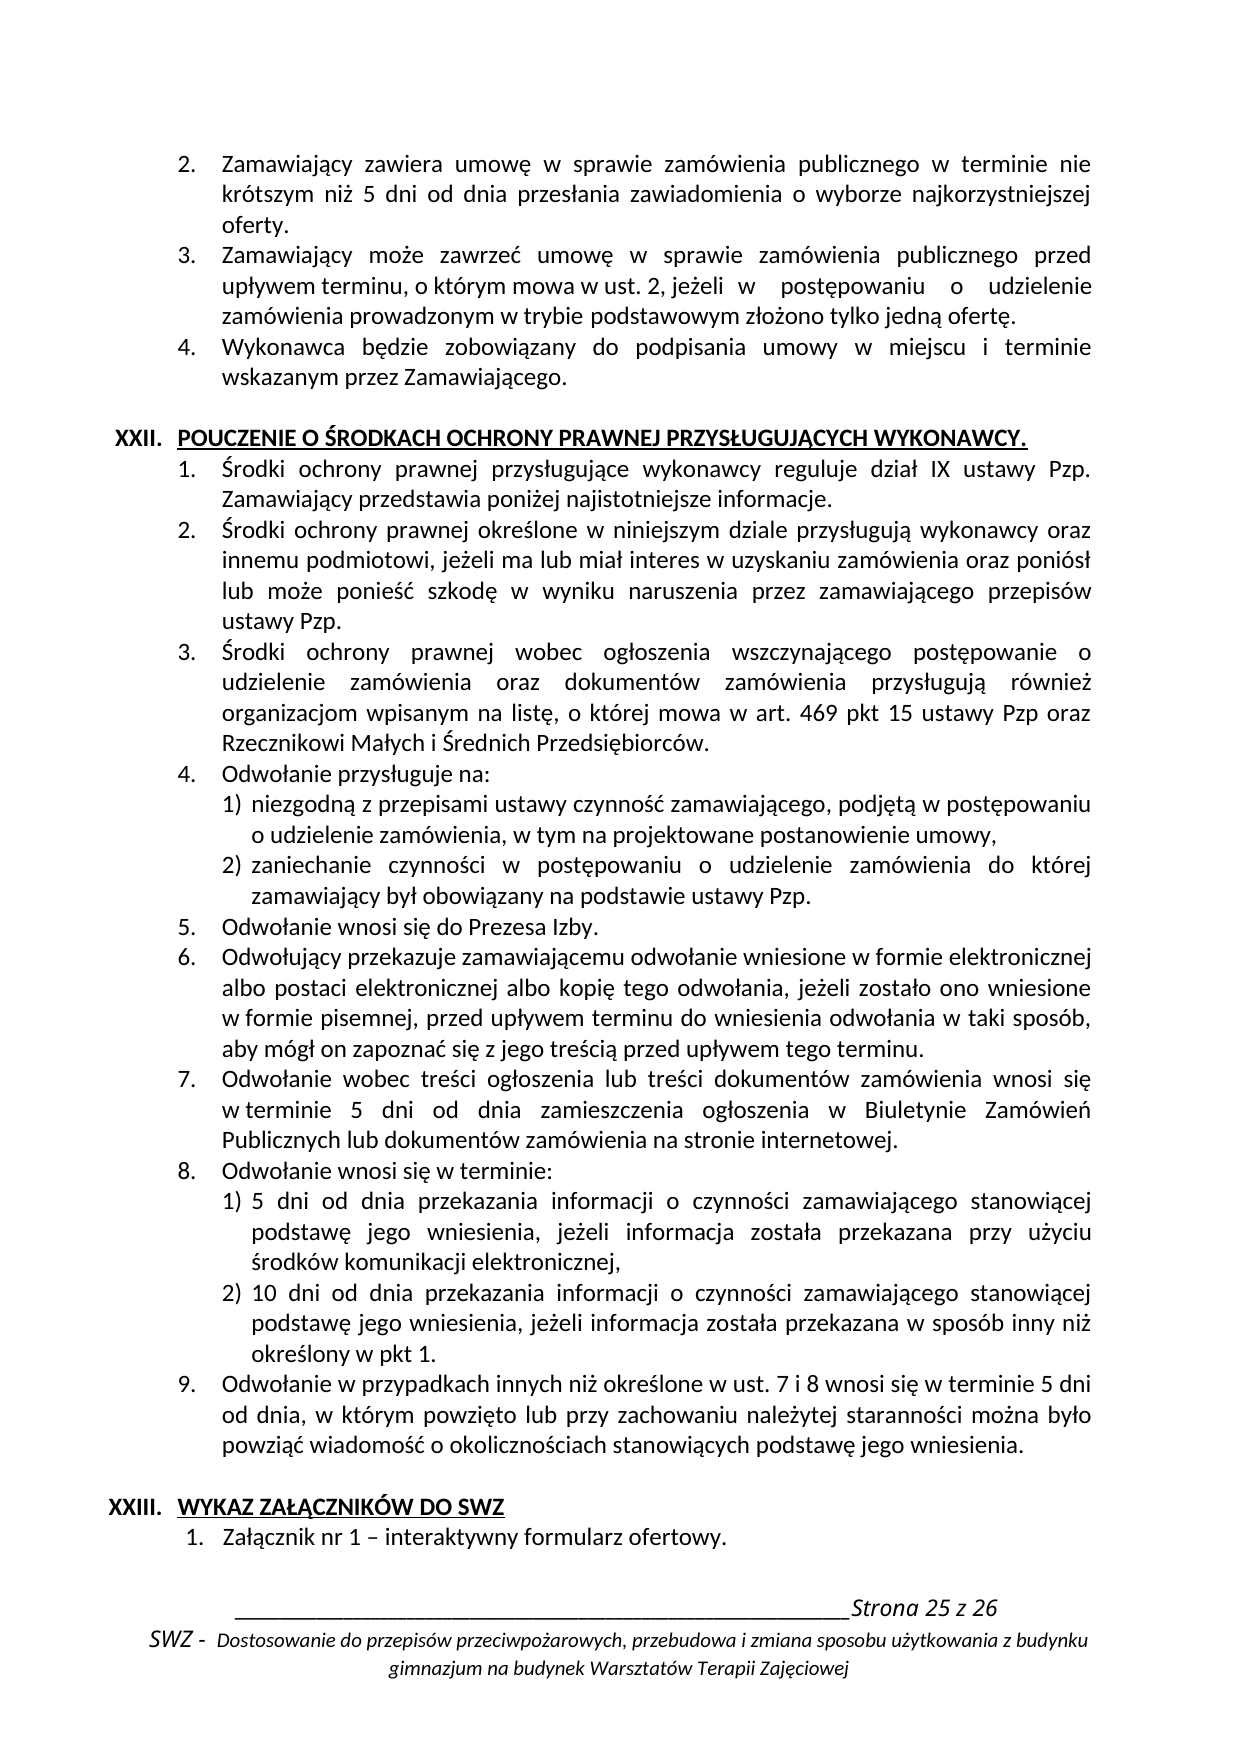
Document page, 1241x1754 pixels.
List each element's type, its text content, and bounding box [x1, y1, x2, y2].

list Odwołanie wobec treści ogłoszenia lub treści dokumentów zamówienia wnosi się w terminie 5 dni od dnia zamieszczenia ogłoszenia w Biuletynie Zamówień Publicznych lub dokumentów zamówienia na stronie internetowej. [177, 1063, 1092, 1155]
list WYKAZ ZAŁĄCZNIKÓW DO SWZ [162, 1491, 1092, 1521]
list Zamawiający może zawrzeć umowę w sprawie zamówienia publicznego przed upływem terminu, o którym mowa w ust. 2, jeżeli w postępowaniu o udzielenie zamówienia prowadzonym w trybie podstawowym złożono tylko jedną ofertę. [177, 239, 1092, 331]
list Środki ochrony prawnej przysługujące wykonawcy reguluje dział IX ustawy Pzp. Zamawiający przedstawia poniżej najistotniejsze informacje. [177, 453, 1092, 514]
list Odwołanie wnosi się do Prezesa Izby. [332, 911, 1092, 941]
list 5 dni od dnia przekazania informacji o czynności zamawiającego stanowiącej podstawę jego wniesienia, jeżeli informacja została przekazana przy użyciu środków komunikacji elektronicznej, [222, 1185, 1092, 1277]
list zaniechanie czynności w postępowaniu o udzielenie zamówienia do której zamawiający był obowiązany na podstawie ustawy Pzp. [222, 850, 1092, 911]
list 10 dni od dnia przekazania informacji o czynności zamawiającego stanowiącej podstawę jego wniesienia, jeżeli informacja została przekazana w sposób inny niż określony w pkt 1. [222, 1277, 1092, 1368]
list Odwołanie w przypadkach innych niż określone w ust. 7 i 8 wnosi się w terminie 5 dni od dnia, w którym powzięto lub przy zachowaniu należytej staranności można było powziąć wiadomość o okolicznościach stanowiących podstawę jego wniesienia. [177, 1368, 1092, 1460]
list Odwołanie wnosi się w terminie: [177, 1155, 1092, 1185]
list Zamawiający zawiera umowę w sprawie zamówienia publicznego w terminie nie krótszym niż 5 dni od dnia przesłania zawiadomienia o wyborze najkorzystniejszej oferty. [177, 148, 1092, 239]
list Odwołanie przysługuje na: [332, 758, 1092, 789]
list Odwołujący przekazuje zamawiającemu odwołanie wniesione w formie elektronicznej albo postaci elektronicznej albo kopię tego odwołania, jeżeli zostało ono wniesione w formie pisemnej, przed upływem terminu do wniesienia odwołania w taki sposób, aby mógł on zapoznać się z jego treścią przed upływem tego terminu. [177, 941, 1092, 1063]
list POUCZENIE O ŚRODKACH OCHRONY PRAWNEJ PRZYSŁUGUJĄCYCH WYKONAWCY. [162, 422, 1092, 453]
list Załącznik nr 1 – interaktywny formularz ofertowy. [185, 1521, 1092, 1552]
list Wykonawca będzie zobowiązany do podpisania umowy w miejscu i terminie wskazanym przez Zamawiającego. [177, 331, 1092, 392]
list Środki ochrony prawnej określone w niniejszym dziale przysługują wykonawcy oraz innemu podmiotowi, jeżeli ma lub miał interes w uzyskaniu zamówienia oraz poniósł lub może ponieść szkodę w wyniku naruszenia przez zamawiającego przepisów ustawy Pzp. [177, 514, 1092, 636]
list Środki ochrony prawnej wobec ogłoszenia wszczynającego postępowanie o udzielenie zamówienia oraz dokumentów zamówienia przysługują również organizacjom wpisanym na listę, o której mowa w art. 469 pkt 15 ustawy Pzp oraz Rzecznikowi Małych i Średnich Przedsiębiorców. [177, 636, 1092, 758]
list niezgodną z przepisami ustawy czynność zamawiającego, podjętą w postępowaniu o udzielenie zamówienia, w tym na projektowane postanowienie umowy, [222, 789, 1092, 850]
